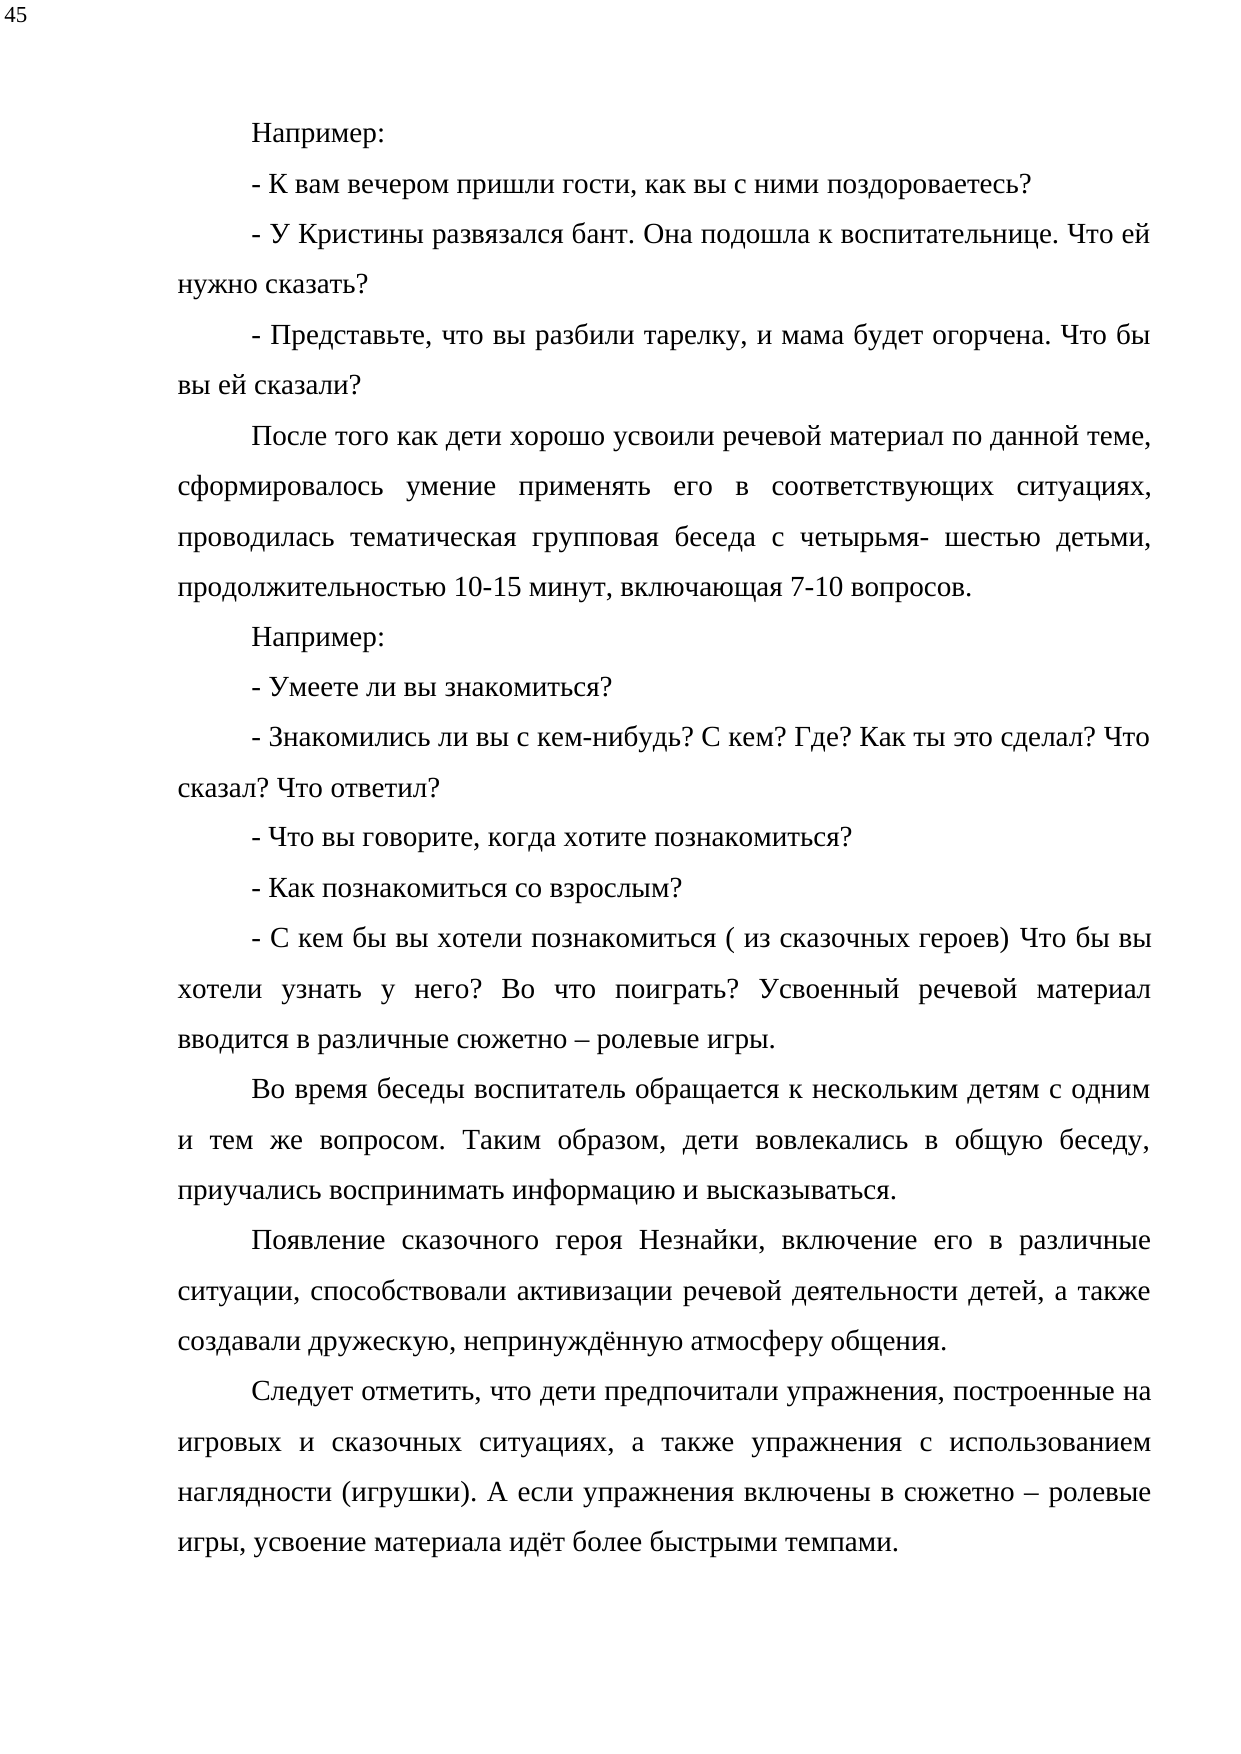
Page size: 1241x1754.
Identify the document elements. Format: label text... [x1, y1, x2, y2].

list Как познакомиться со взрослым? [177, 870, 1176, 904]
text После того как дети хорошо усвоили речевой материал по данной теме, сформировалось умение применять его в соответствующих ситуациях, проводилась тематическая групповая беседа с четырьмя- шестью детьми, продолжительностью 10-15 минут, включающая 7-10 вопросов. [177, 418, 1152, 602]
list Знакомились ли вы с кем-нибудь? С кем? Где? Как ты это сделал? Что сказал? Что ответил? [177, 719, 1151, 803]
list К вам вечером пришли гости, как вы с ними поздороваетесь? [177, 166, 1176, 199]
text Например: [251, 619, 1176, 653]
text Во время беседы воспитатель обращается к нескольким детям с одним и тем же вопросом. Таким образом, дети вовлекались в общую беседу, приучались воспринимать информацию и высказываться. [177, 1071, 1152, 1206]
list Что вы говорите, когда хотите познакомиться? [177, 820, 1176, 853]
list Умеете ли вы знакомиться? [177, 669, 1176, 702]
text Например: [251, 115, 1176, 149]
text Следует отметить, что дети предпочитали упражнения, построенные на игровых и сказочных ситуациях, а также упражнения с использованием наглядности (игрушки). А если упражнения включены в сюжетно – ролевые игры, усвоение материала идёт более быстрыми темпами. [177, 1373, 1152, 1558]
list С кем бы вы хотели познакомиться ( из сказочных героев) Что бы вы хотели узнать у него? Во что поиграть? Усвоенный речевой материал вводится в различные сюжетно – ролевые игры. [177, 920, 1152, 1054]
text Появление сказочного героя Незнайки, включение его в различные ситуации, способствовали активизации речевой деятельности детей, а также создавали дружескую, непринуждённую атмосферу общения. [177, 1222, 1152, 1357]
list Представьте, что вы разбили тарелку, и мама будет огорчена. Что бы вы ей сказали? [177, 317, 1151, 401]
list У Кристины развязался бант. Она подошла к воспитательнице. Что ей нужно сказать? [177, 216, 1151, 300]
